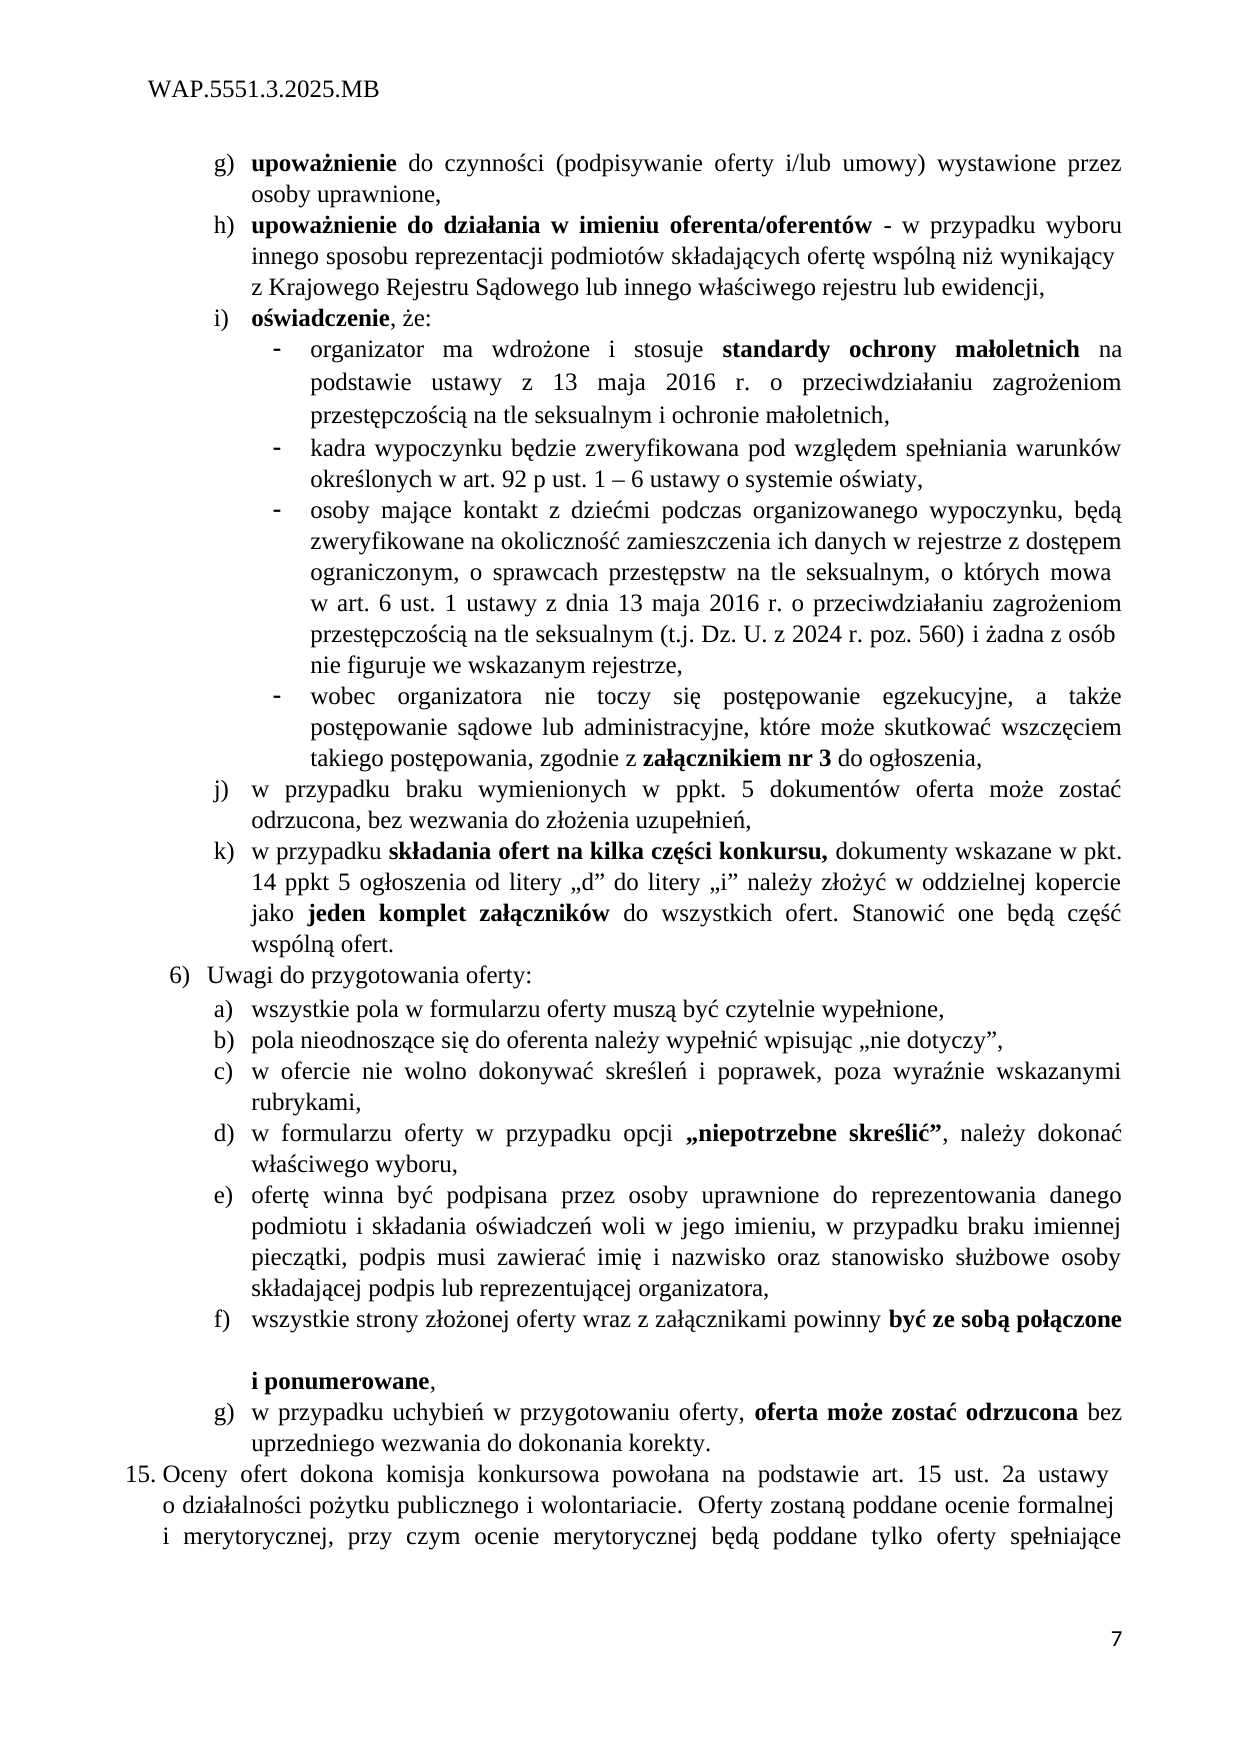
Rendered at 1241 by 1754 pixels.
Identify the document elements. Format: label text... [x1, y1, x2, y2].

list kadra wypoczynku będzie zweryfikowana pod względem spełniania warunków określonych w art. 92 p ust. 1 – 6 ustawy o systemie oświaty, [273, 433, 1122, 493]
list w przypadku uchybień w przygotowaniu oferty, oferta może zostać odrzucona bez uprzedniego wezwania do dokonania korekty. [213, 1397, 1122, 1457]
list w ofercie nie wolno dokonywać skreśleń i poprawek, poza wyraźnie wskazanymi rubrykami, [213, 1056, 1122, 1116]
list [125, 1459, 1122, 1550]
list upoważnienie do czynności (podpisywanie oferty i/lub umowy) wystawione przez osoby uprawnione, [213, 148, 1122, 207]
list ofertę winna być podpisana przez osoby uprawnione do reprezentowania danego podmiotu i składania oświadczeń woli w jego imieniu, w przypadku braku imiennej pieczątki, podpis musi zawierać imię i nazwisko oraz stanowisko służbowe osoby składającej podpis lub reprezentującej organizatora, [213, 1180, 1122, 1302]
list wszystkie pola w formularzu oferty muszą być czytelnie wypełnione, [213, 994, 1122, 1022]
list w formularzu oferty w przypadku opcji „niepotrzebne skreślić”, należy dokonać właściwego wyboru, [213, 1118, 1122, 1178]
list w przypadku składania ofert na kilka części konkursu, dokumenty wskazane w pkt. 14 ppkt 5 ogłoszenia od litery „d” do litery „i” należy złożyć w oddzielnej kopercie jako jeden komplet załączników do wszystkich ofert. Stanowić one będą część wspólną ofert. [213, 836, 1122, 958]
list wszystkie strony złożonej oferty wraz z załącznikami powinny być ze sobą połączone i ponumerowane, [213, 1304, 1122, 1395]
list w przypadku braku wymienionych w ppkt. 5 dokumentów oferta może zostać odrzucona, bez wezwania do złożenia uzupełnień, [213, 774, 1122, 834]
list pola nieodnoszące się do oferenta należy wypełnić wpisując „nie dotyczy”, [213, 1025, 1122, 1053]
list wobec organizatora nie toczy się postępowanie egzekucyjne, a także postępowanie sądowe lub administracyjne, które może skutkować wszczęciem takiego postępowania, zgodnie z załącznikiem nr 3 do ogłoszenia, [273, 681, 1122, 772]
list upoważnienie do działania w imieniu oferenta/oferentów - w przypadku wyboru innego sposobu reprezentacji podmiotów składających ofertę wspólną niż wynikający z Krajowego Rejestru Sądowego lub innego właściwego rejestru lub ewidencji, [213, 210, 1122, 301]
list oświadczenie, że: [213, 303, 1122, 332]
list organizator ma wdrożone i stosuje standardy ochrony małoletnich na podstawie ustawy z 13 maja 2016 r. o przeciwdziałaniu zagrożeniom przestępczością na tle seksualnym i ochronie małoletnich, [273, 334, 1122, 429]
list osoby mające kontakt z dziećmi podczas organizowanego wypoczynku, będą zweryfikowane na okoliczność zamieszczenia ich danych w rejestrze z dostępem ograniczonym, o sprawcach przestępstw na tle seksualnym, o których mowa w art. 6 ust. 1 ustawy z dnia 13 maja 2016 r. o przeciwdziałaniu zagrożeniom przestępczością na tle seksualnym (t.j. Dz. U. z 2024 r. poz. 560) i żadna z osób nie figuruje we wskazanym rejestrze, [273, 495, 1122, 679]
list Uwagi do przygotowania oferty: [169, 961, 1122, 989]
